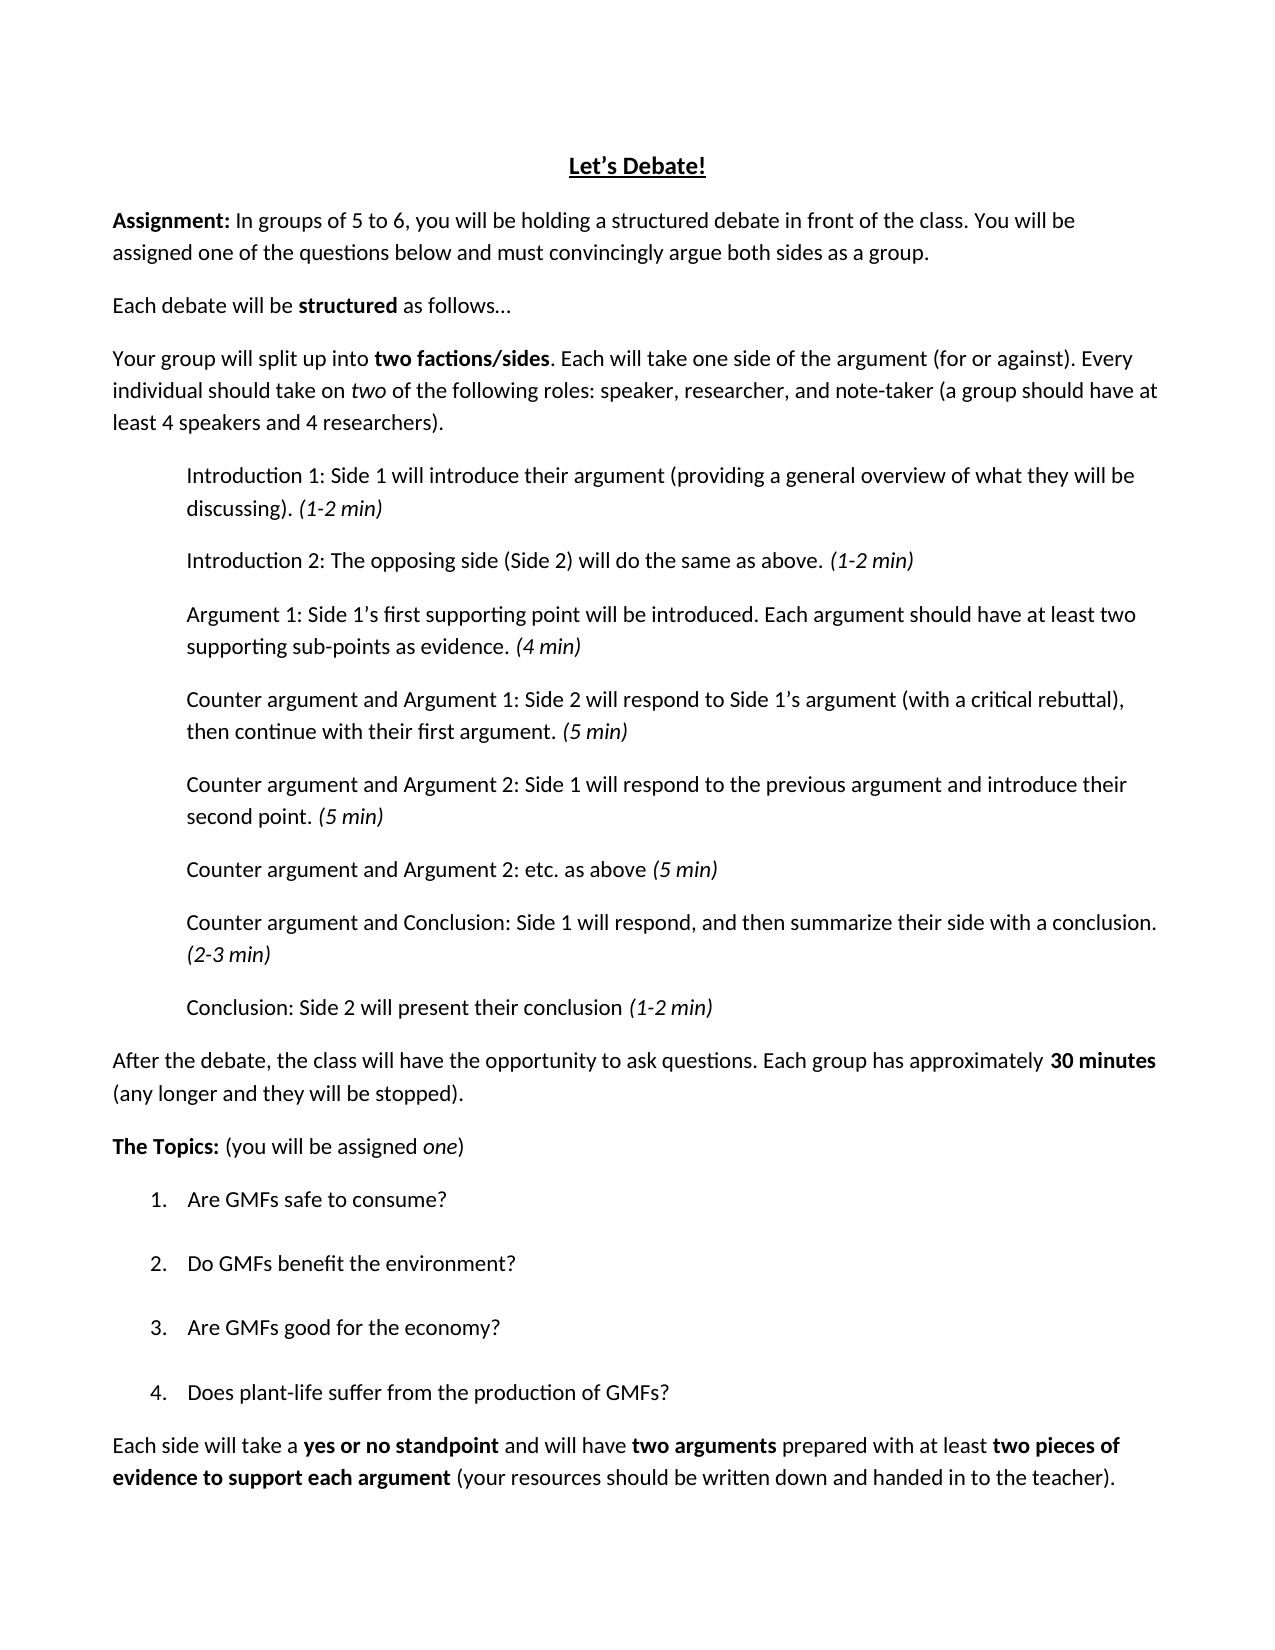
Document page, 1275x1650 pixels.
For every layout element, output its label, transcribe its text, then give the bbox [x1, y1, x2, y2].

text Counter argument and Argument 1: Side 2 will respond to Side 1’s argument (with a critical rebuttal), then continue with their first argument. (5 min) [186, 685, 1162, 745]
text Counter argument and Argument 2: etc. as above (5 min) [186, 855, 1162, 883]
text Assignment: In groups of 5 to 6, you will be holding a structured debate in front of the class. You will be assigned one of the questions below and must convincingly argue both sides as a group. [112, 206, 1162, 266]
text Introduction 1: Side 1 will introduce their argument (providing a general overview of what they will be discussing). (1-2 min) [186, 461, 1162, 522]
text Argument 1: Side 1’s first supporting point will be introduced. Each argument should have at least two supporting sub-points as evidence. (4 min) [186, 600, 1162, 660]
list Are GMFs good for the economy? [150, 1313, 1162, 1342]
text Conclusion: Side 2 will present their conclusion (1-2 min) [186, 993, 1162, 1022]
list Do GMFs benefit the environment? [150, 1249, 1162, 1277]
text Counter argument and Conclusion: Side 1 will respond, and then summarize their side with a conclusion. (2-3 min) [186, 908, 1162, 968]
list Does plant-life suffer from the production of GMFs? [150, 1378, 1162, 1406]
list Are GMFs safe to consume? [150, 1185, 1162, 1213]
text Each side will take a yes or no standpoint and will have two arguments prepared with at least two pieces of evidence to support each argument (your resources should be written down and handed in to the teacher). [112, 1431, 1162, 1491]
text The Topics: (you will be assigned one) [112, 1132, 1162, 1160]
text Counter argument and Argument 2: Side 1 will respond to the previous argument and introduce their second point. (5 min) [186, 770, 1162, 830]
text Introduction 2: The opposing side (Side 2) will do the same as above. (1-2 min) [186, 547, 1162, 575]
text Your group will split up into two factions/sides. Each will take one side of the argument (for or against). Every individual should take on two of the following roles: speaker, researcher, and note-taker (a group should have at least 4 speakers and 4 researchers). [112, 344, 1162, 436]
text Each debate will be structured as follows… [112, 291, 1162, 319]
text Let’s Debate! [112, 150, 1162, 181]
text After the debate, the class will have the opportunity to ask questions. Each group has approximately 30 minutes (any longer and they will be stopped). [112, 1047, 1162, 1107]
